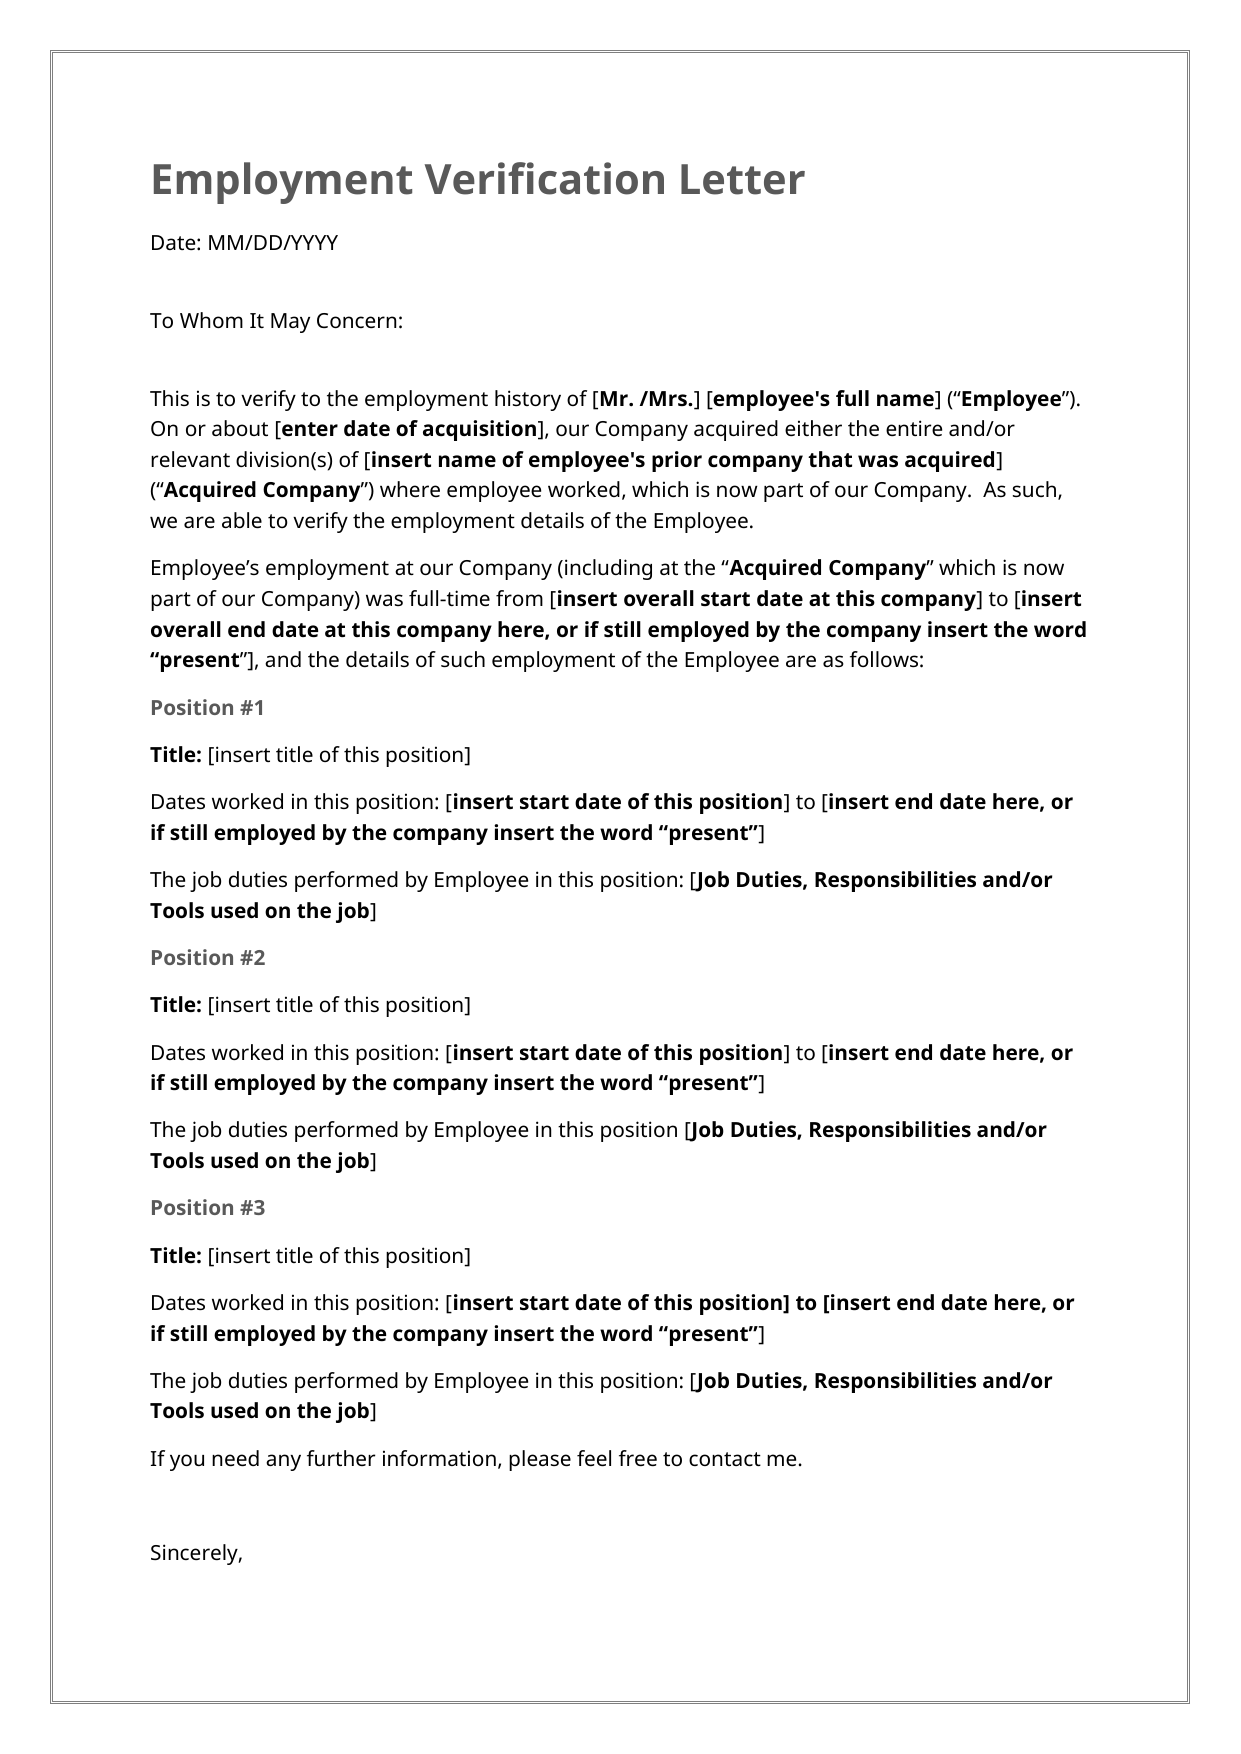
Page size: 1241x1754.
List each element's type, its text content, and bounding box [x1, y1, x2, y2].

text This is to verify to the employment history of [Mr. /Mrs.] [employee's full name] (“Employee”). On or about [enter date of acquisition], our Company acquired either the entire and/or relevant division(s) of [insert name of employee's prior company that was acquired] (“Acquired Company”) where employee worked, which is now part of our Company. As such, we are able to verify the employment details of the Employee. [150, 353, 1090, 535]
text Title: [insert title of this position] [150, 740, 1090, 768]
text The job duties performed by Employee in this position: [Job Duties, Responsibilities and/or Tools used on the job] [150, 865, 1090, 924]
text Position #3 [150, 1193, 1090, 1222]
text Title: [insert title of this position] [150, 990, 1090, 1019]
text The job duties performed by Employee in this position [Job Duties, Responsibilities and/or Tools used on the job] [150, 1116, 1090, 1175]
text Dates worked in this position: [insert start date of this position] to [insert end date here, or if still employed by the company insert the word “present”] [150, 787, 1090, 846]
text Employee’s employment at our Company (including at the “Acquired Company” which is now part of our Company) was full-time from [insert overall start date at this company] to [insert overall end date at this company here, or if still employed by the company insert the word “present”], and the details of such employment of the Employee are as follows: [150, 553, 1090, 674]
text Date: MM/DD/YYYY [150, 228, 1090, 256]
text Dates worked in this position: [insert start date of this position] to [insert end date here, or if still employed by the company insert the word “present”] [150, 1038, 1090, 1097]
text Position #1 [150, 693, 1090, 721]
text If you need any further information, please feel free to contact me. [150, 1444, 1090, 1472]
text Title: [insert title of this position] [150, 1241, 1090, 1269]
text Dates worked in this position: [insert start date of this position] to [insert end date here, or if still employed by the company insert the word “present”] [150, 1288, 1090, 1347]
text The job duties performed by Employee in this position: [Job Duties, Responsibilities and/or Tools used on the job] [150, 1366, 1090, 1425]
text To Whom It May Concern: [150, 275, 1090, 334]
text Sincerely, [150, 1538, 1090, 1567]
text Employment Verification Letter [150, 150, 1090, 207]
text Position #2 [150, 943, 1090, 972]
